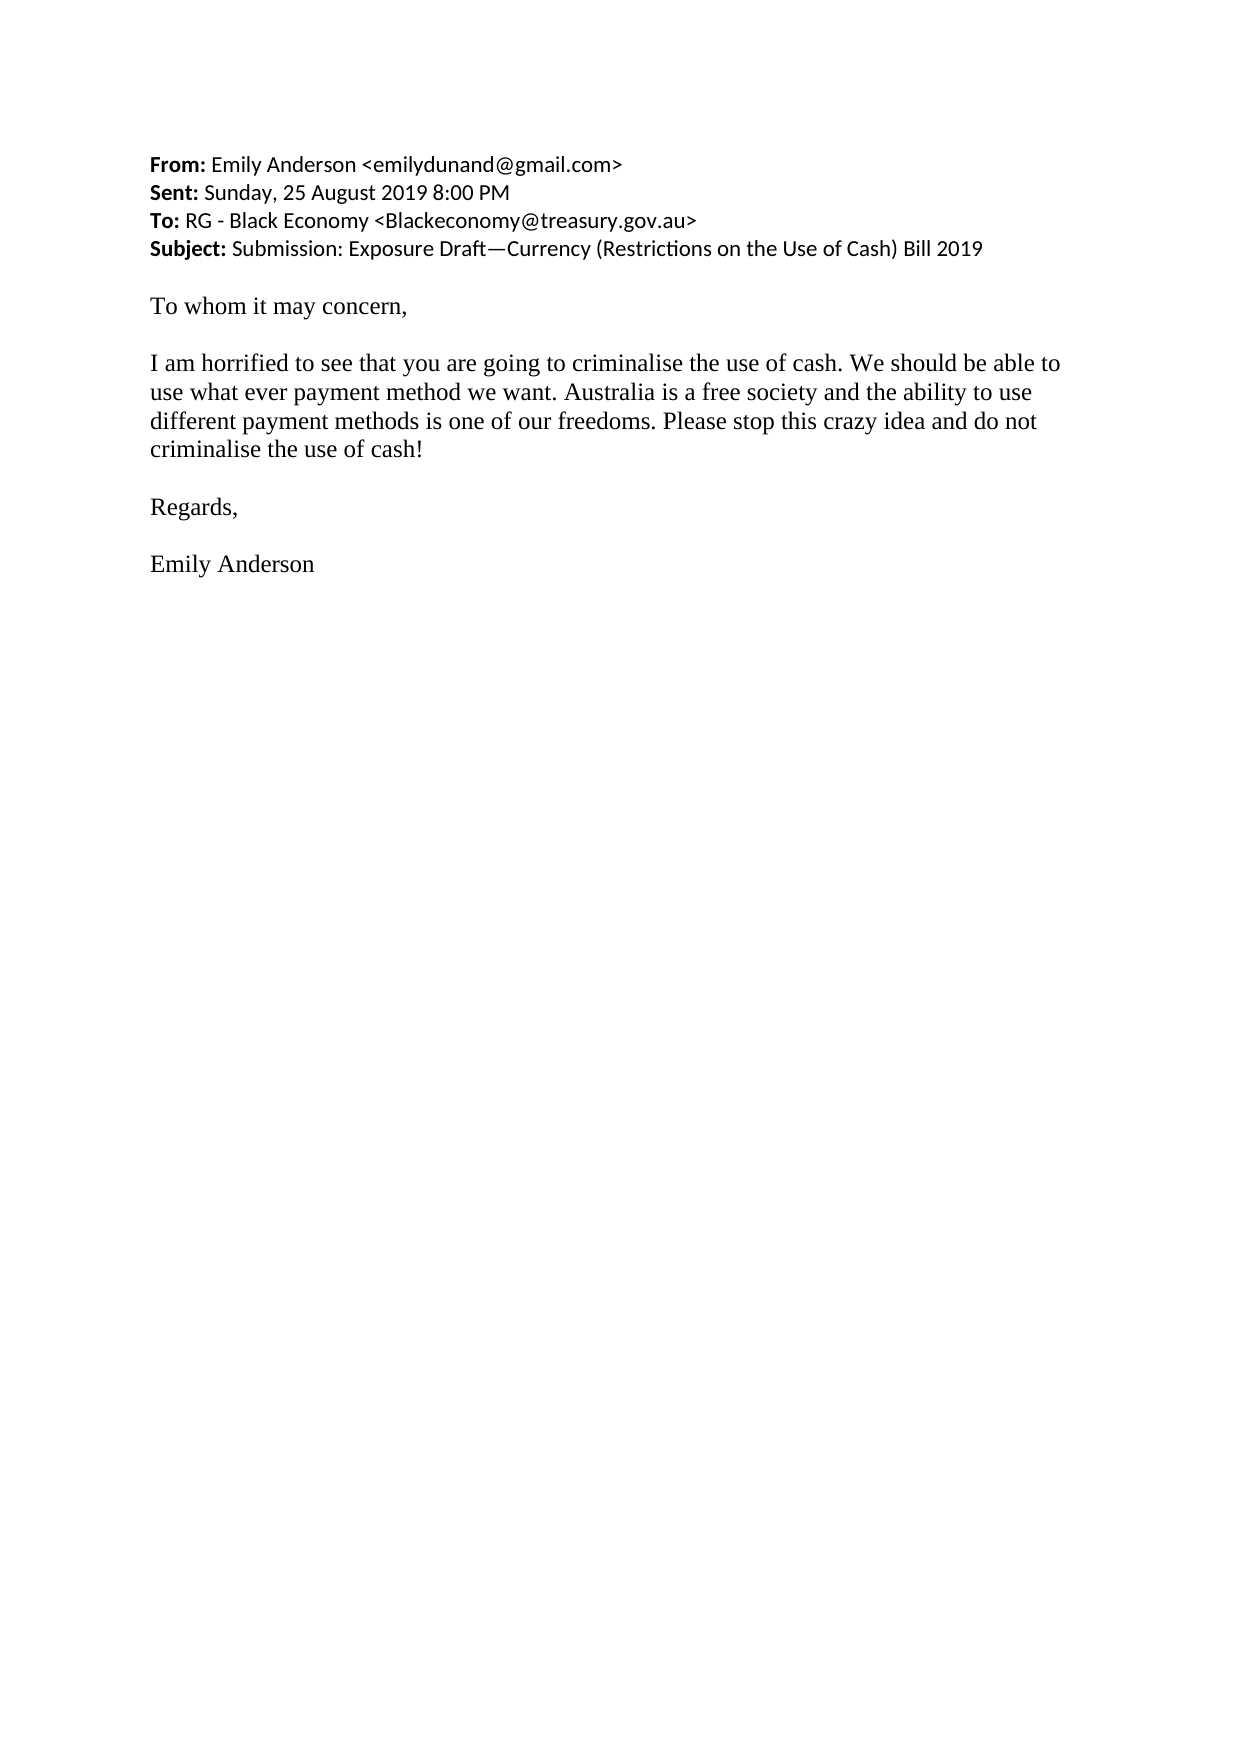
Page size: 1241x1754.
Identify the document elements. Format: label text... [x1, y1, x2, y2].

text From: Emily Anderson <emilydunand@gmail.com> Sent: Sunday, 25 August 2019 8:00 PM To: RG - Black Economy <Blackeconomy@treasury.gov.au> Subject: Submission: Exposure Draft—Currency (Restrictions on the Use of Cash) Bill 2019 [150, 150, 1090, 262]
text I am horrified to see that you are going to criminalise the use of cash. We should be able to use what ever payment method we want. Australia is a free society and the ability to use different payment methods is one of our freedoms. Please stop this crazy idea and do not criminalise the use of cash! [150, 348, 1090, 463]
text Emily Anderson [150, 549, 1090, 578]
text Regards, [150, 492, 1090, 521]
text To whom it may concern, [150, 291, 1090, 319]
